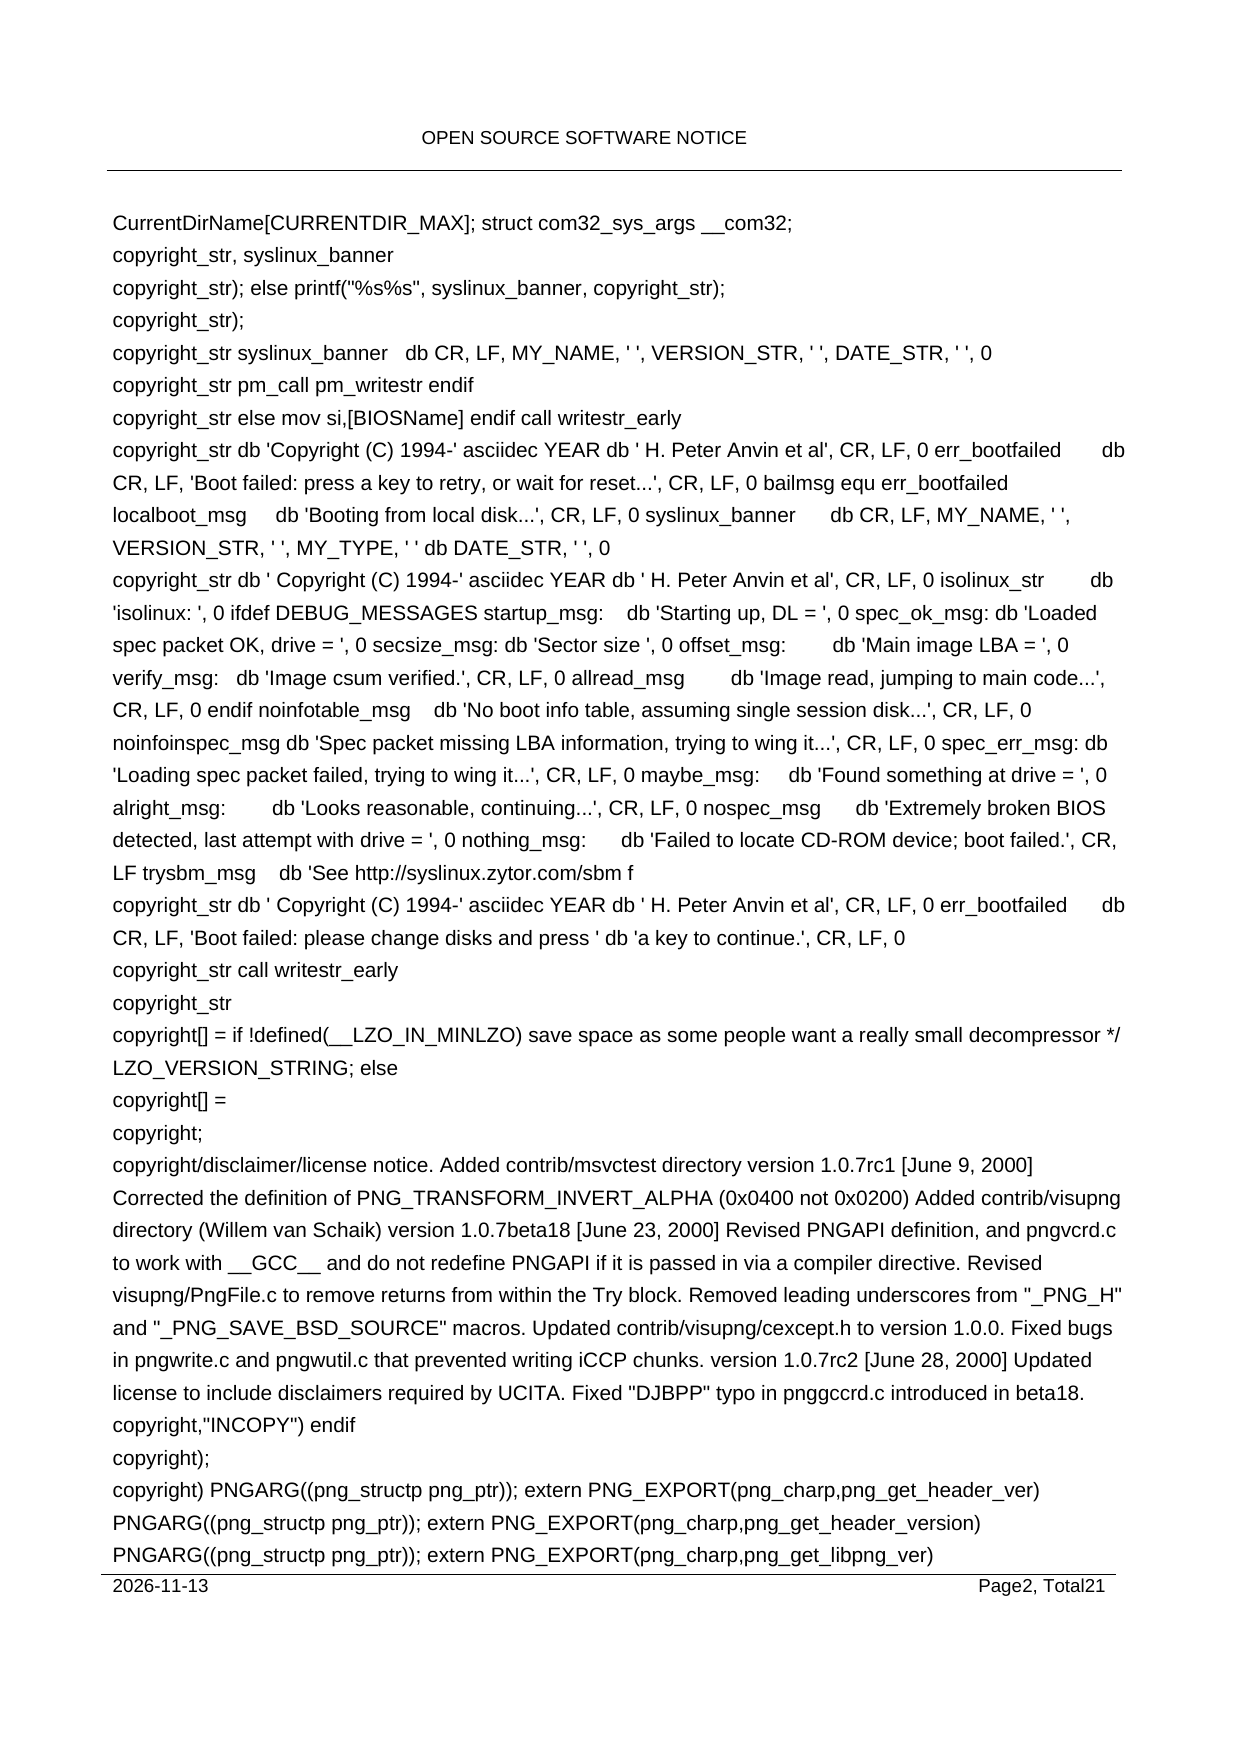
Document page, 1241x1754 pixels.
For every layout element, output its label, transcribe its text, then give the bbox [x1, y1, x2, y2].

text copyright_str); else printf("%s%s", syslinux_banner, copyright_str); [112, 271, 1128, 304]
text copyright[] = if !defined(__LZO_IN_MINLZO) save space as some people want a really small decompressor */ LZO_VERSION_STRING; else [112, 1019, 1128, 1084]
text copyright_str else mov si,[BIOSName] endif call writestr_early [112, 401, 1128, 434]
text copyright_str, syslinux_banner [112, 239, 1128, 271]
text copyright; [112, 1116, 1128, 1149]
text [112, 1474, 1128, 1571]
text copyright_str syslinux_banner db CR, LF, MY_NAME, ' ', VERSION_STR, ' ', DATE_STR, ' ', 0 [112, 336, 1128, 369]
text copyright,"INCOPY") endif [112, 1409, 1128, 1441]
text copyright_str db ' Copyright (C) 1994-' asciidec YEAR db ' H. Peter Anvin et al', CR, LF, 0 err_bootfailed db CR, LF, 'Boot failed: please change disks and press ' db 'a key to continue.', CR, LF, 0 [112, 889, 1128, 954]
text copyright_str db ' Copyright (C) 1994-' asciidec YEAR db ' H. Peter Anvin et al', CR, LF, 0 isolinux_str db 'isolinux: ', 0 ifdef DEBUG_MESSAGES startup_msg: db 'Starting up, DL = ', 0 spec_ok_msg: db 'Loaded spec packet OK, drive = ', 0 secsize_msg: db 'Sector size ', 0 offset_msg: db 'Main image LBA = ', 0 verify_msg: db 'Image csum verified.', CR, LF, 0 allread_msg db 'Image read, jumping to main code...', CR, LF, 0 endif noinfotable_msg db 'No boot info table, assuming single session disk...', CR, LF, 0 noinfoinspec_msg db 'Spec packet missing LBA information, trying to wing it...', CR, LF, 0 spec_err_msg: db 'Loading spec packet failed, trying to wing it...', CR, LF, 0 maybe_msg: db 'Found something at drive = ', 0 alright_msg: db 'Looks reasonable, continuing...', CR, LF, 0 nospec_msg db 'Extremely broken BIOS detected, last attempt with drive = ', 0 nothing_msg: db 'Failed to locate CD-ROM device; boot failed.', CR, LF trysbm_msg db 'See http://syslinux.zytor.com/sbm f [112, 564, 1128, 889]
text copyright_str call writestr_early [112, 954, 1128, 986]
text copyright[] = [112, 1084, 1128, 1116]
text copyright/disclaimer/license notice. Added contrib/msvctest directory version 1.0.7rc1 [June 9, 2000] Corrected the definition of PNG_TRANSFORM_INVERT_ALPHA (0x0400 not 0x0200) Added contrib/visupng directory (Willem van Schaik) version 1.0.7beta18 [June 23, 2000] Revised PNGAPI definition, and pngvcrd.c to work with __GCC__ and do not redefine PNGAPI if it is passed in via a compiler directive. Revised visupng/PngFile.c to remove returns from within the Try block. Removed leading underscores from "_PNG_H" and "_PNG_SAVE_BSD_SOURCE" macros. Updated contrib/visupng/cexcept.h to version 1.0.0. Fixed bugs in pngwrite.c and pngwutil.c that prevented writing iCCP chunks. version 1.0.7rc2 [June 28, 2000] Updated license to include disclaimers required by UCITA. Fixed "DJBPP" typo in pnggccrd.c introduced in beta18. [112, 1149, 1128, 1409]
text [112, 206, 1128, 239]
text copyright_str pm_call pm_writestr endif [112, 369, 1128, 401]
text copyright_str); [112, 304, 1128, 336]
text copyright_str [112, 986, 1128, 1019]
text copyright); [112, 1441, 1128, 1474]
text copyright_str db 'Copyright (C) 1994-' asciidec YEAR db ' H. Peter Anvin et al', CR, LF, 0 err_bootfailed db CR, LF, 'Boot failed: press a key to retry, or wait for reset...', CR, LF, 0 bailmsg equ err_bootfailed localboot_msg db 'Booting from local disk...', CR, LF, 0 syslinux_banner db CR, LF, MY_NAME, ' ', VERSION_STR, ' ', MY_TYPE, ' ' db DATE_STR, ' ', 0 [112, 434, 1128, 564]
